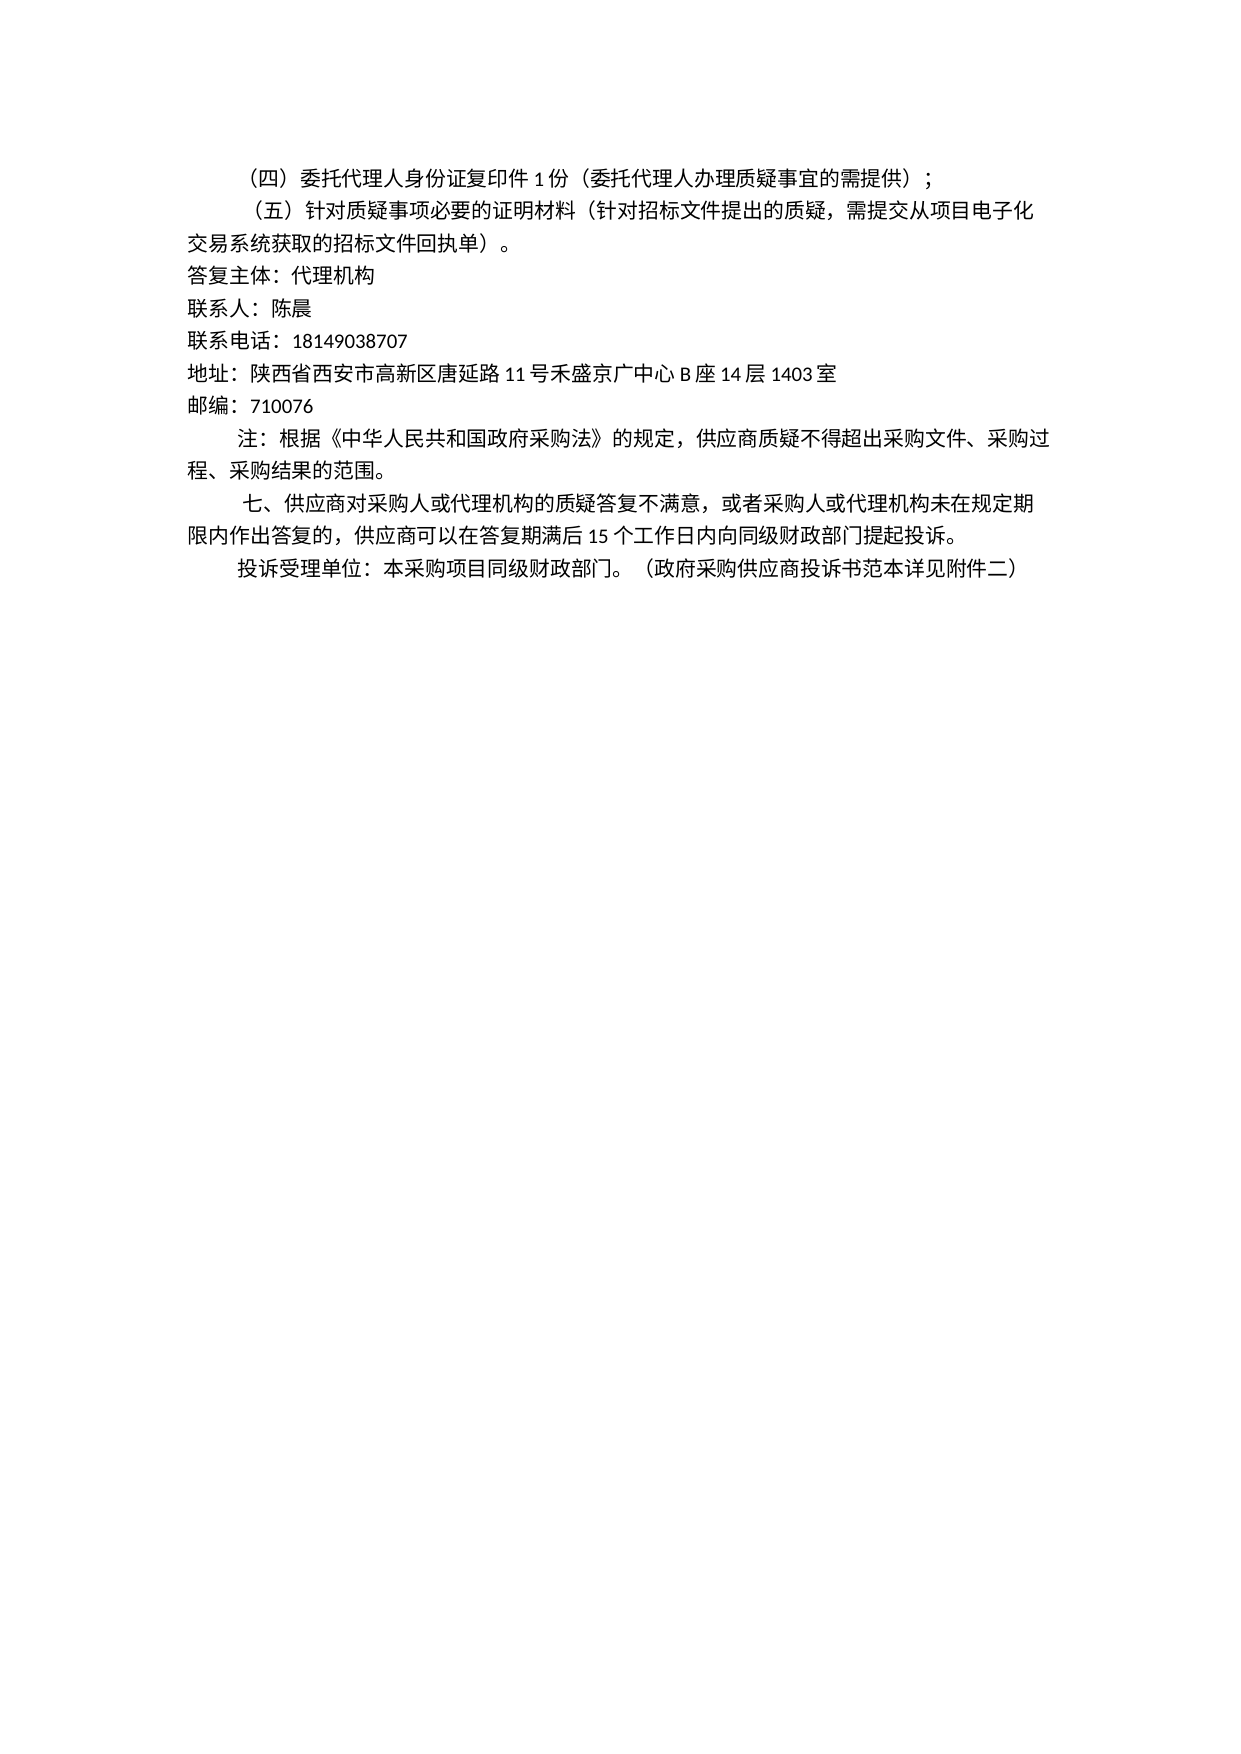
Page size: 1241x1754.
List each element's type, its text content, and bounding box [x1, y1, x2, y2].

text （五）针对质疑事项必要的证明材料（针对招标文件提出的质疑，需提交从项目电子化交易系统获取的招标文件回执单）。 [187, 194, 1053, 259]
text 邮编：710076 [187, 389, 1053, 422]
text 答复主体：代理机构 [187, 259, 1053, 292]
text 注：根据《中华人民共和国政府采购法》的规定，供应商质疑不得超出采购文件、采购过程、采购结果的范围。 [187, 422, 1053, 487]
text （四）委托代理人身份证复印件1份（委托代理人办理质疑事宜的需提供）； [187, 162, 1053, 194]
text 联系电话：18149038707 [187, 324, 1053, 357]
text 七、供应商对采购人或代理机构的质疑答复不满意，或者采购人或代理机构未在规定期限内作出答复的，供应商可以在答复期满后15个工作日内向同级财政部门提起投诉。 [187, 487, 1053, 552]
text 地址：陕西省西安市高新区唐延路11号禾盛京广中心B座14层1403室 [187, 357, 1053, 389]
text 投诉受理单位：本采购项目同级财政部门。（政府采购供应商投诉书范本详见附件二） [187, 552, 1053, 584]
text 联系人：陈晨 [187, 292, 1053, 324]
